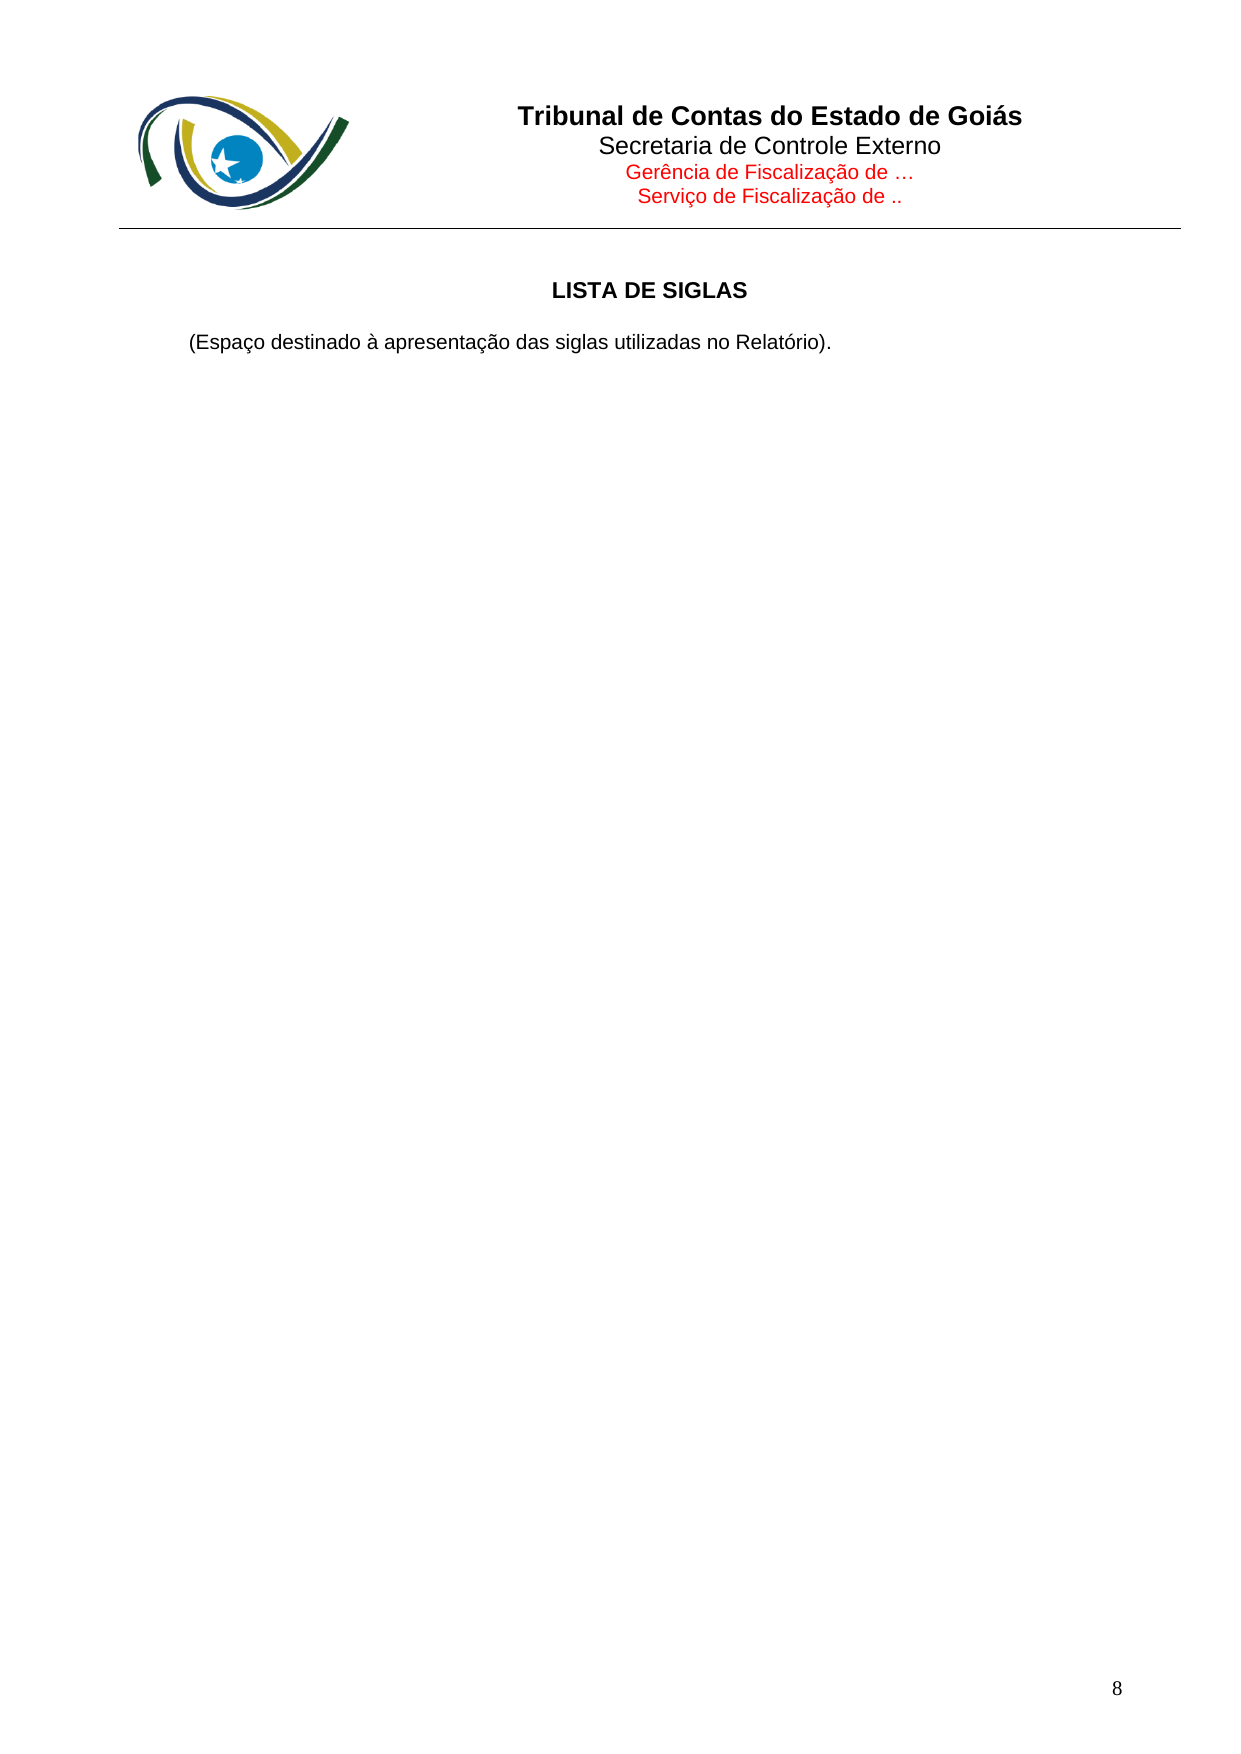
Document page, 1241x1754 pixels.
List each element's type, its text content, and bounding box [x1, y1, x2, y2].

table_header (Espaço destinado à apresentação das siglas utilizadas no Relatório). [177, 330, 1107, 412]
picture [138, 96, 351, 212]
text LISTA DE SIGLAS [177, 277, 1122, 303]
